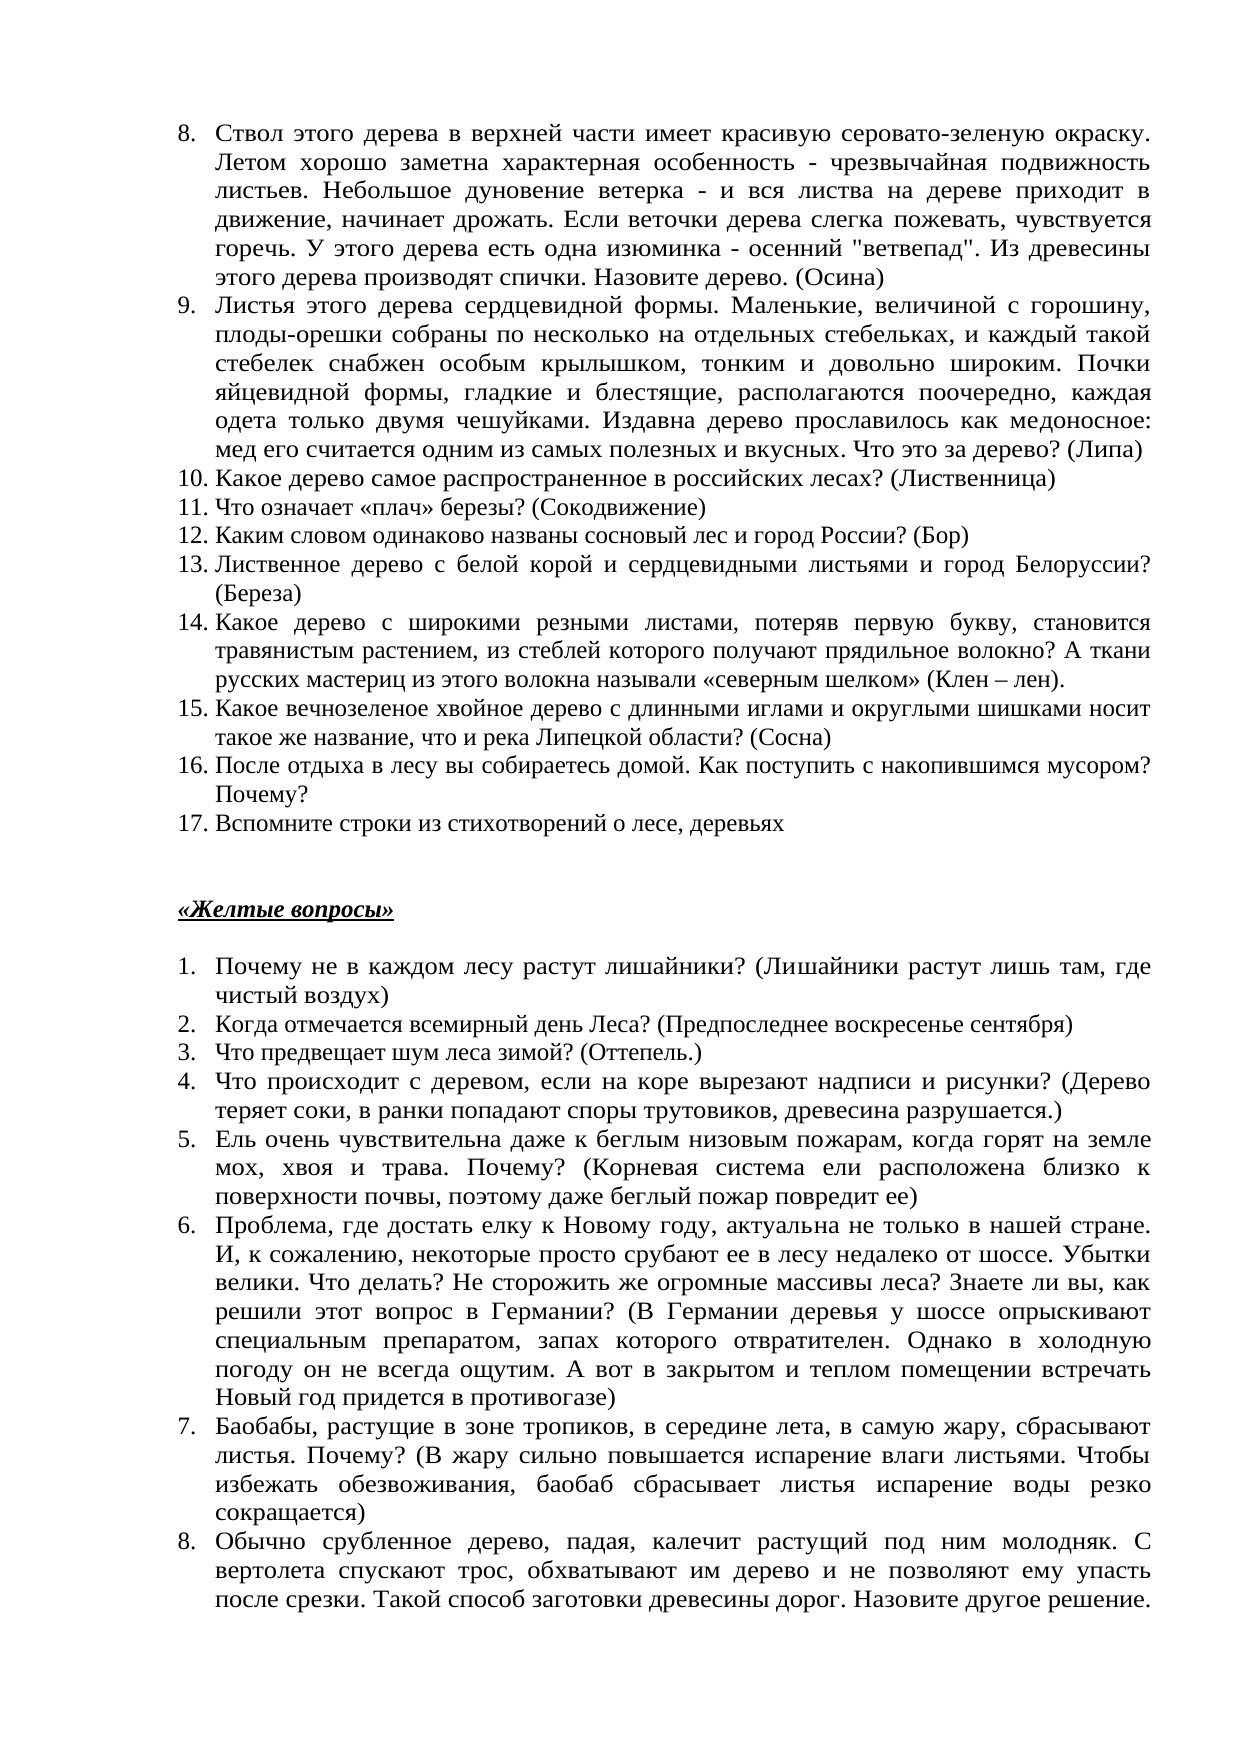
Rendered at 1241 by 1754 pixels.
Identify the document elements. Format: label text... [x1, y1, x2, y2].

list Каким словом одинаково названы сосновый лес и город России? (Бор) [177, 521, 1152, 549]
list Листья этого дерева сердцевидной формы. Маленькие, величиной с горошину, плоды-орешки собраны по несколько на отдельных стебельках, и каждый такой стебелек снабжен особым крылышком, тонким и довольно широким. Почки яйцевидной формы, гладкие и блестящие, располагаются поочередно, каждая одета только двумя чешуйками. Издавна дерево прославилось как медоносное: мед его считается одним из самых полезных и вкусных. Что это за дерево? (Липа) [177, 291, 1152, 463]
list Какое дерево самое распространенное в российских лесах? (Лиственница) [177, 463, 1152, 492]
list Какое вечнозеленое хвойное дерево с длинными иглами и округлыми шишками носит такое же название, что и река Липецкой области? (Сосна) [177, 693, 1152, 751]
list Что предвещает шум леса зимой? (Оттепель.) [177, 1037, 1152, 1066]
list Баобабы, растущие в зоне тропиков, в середине лета, в самую жару, сбрасывают листья. Почему? (В жару сильно повышается испарение влаги листьями. Чтобы избежать обезвоживания, баобаб сбрасывает листья испарение воды резко сокращается) [177, 1411, 1152, 1526]
list Что происходит с деревом, если на коре вырезают надписи и рисунки? (Дерево теряет соки, в ранки попадают споры трутовиков, древесина разрушается.) [177, 1066, 1152, 1124]
list Проблема, где достать елку к Новому году, актуальна не только в нашей стране. И, к сожалению, некоторые просто срубают ее в лесу недалеко от шоссе. Убытки велики. Что делать? Не сторожить же огромные массивы леса? Знаете ли вы, как решили этот вопрос в Германии? (В Германии деревья у шоссе опрыскивают специальным препаратом, запах которого отвратителен. Однако в холодную погоду он не всегда ощутим. А вот в закрытом и теплом помещении встречать Новый год придется в противогазе) [177, 1210, 1152, 1411]
list После отдыха в лесу вы собираетесь домой. Как поступить с накопившимся мусором? Почему? [177, 751, 1152, 808]
list Что означает «плач» березы? (Сокодвижение) [177, 492, 1152, 521]
text «Желтые вопросы» [177, 894, 1152, 923]
list Какое дерево с широкими резными листами, потеряв первую букву, становится травянистым растением, из стеблей которого получают прядильное волокно? А ткани русских мастериц из этого волокна называли «северным шелком» (Клен – лен). [177, 607, 1152, 693]
list Почему не в каждом лесу растут лишайники? (Лишайники растут лишь там, где чистый воздух) [177, 951, 1152, 1009]
list Вспомните строки из стихотворений о лесе, деревьях [177, 808, 1152, 837]
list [177, 1526, 1152, 1612]
list Когда отмечается всемирный день Леса? (Предпоследнее воскресенье сентября) [177, 1009, 1152, 1037]
list Ель очень чувствительна даже к беглым низовым пожарам, когда горят на земле мох, хвоя и трава. Почему? (Корневая система ели расположена близко к поверхности почвы, поэтому даже беглый пожар повредит ее) [177, 1124, 1152, 1210]
list Лиственное дерево с белой корой и сердцевидными листьями и город Белоруссии? (Береза) [177, 549, 1152, 607]
list Ствол этого дерева в верхней части имеет красивую серовато-зеленую окраску. Летом хорошо заметна характерная особенность - чрезвычайная подвижность листьев. Небольшое дуновение ветерка - и вся листва на дереве приходит в движение, начинает дрожать. Если веточки дерева слегка пожевать, чувствуется горечь. У этого дерева есть одна изюминка - осенний "ветвепад". Из древесины этого дерева производят спички. Назовите дерево. (Осина) [177, 118, 1152, 291]
